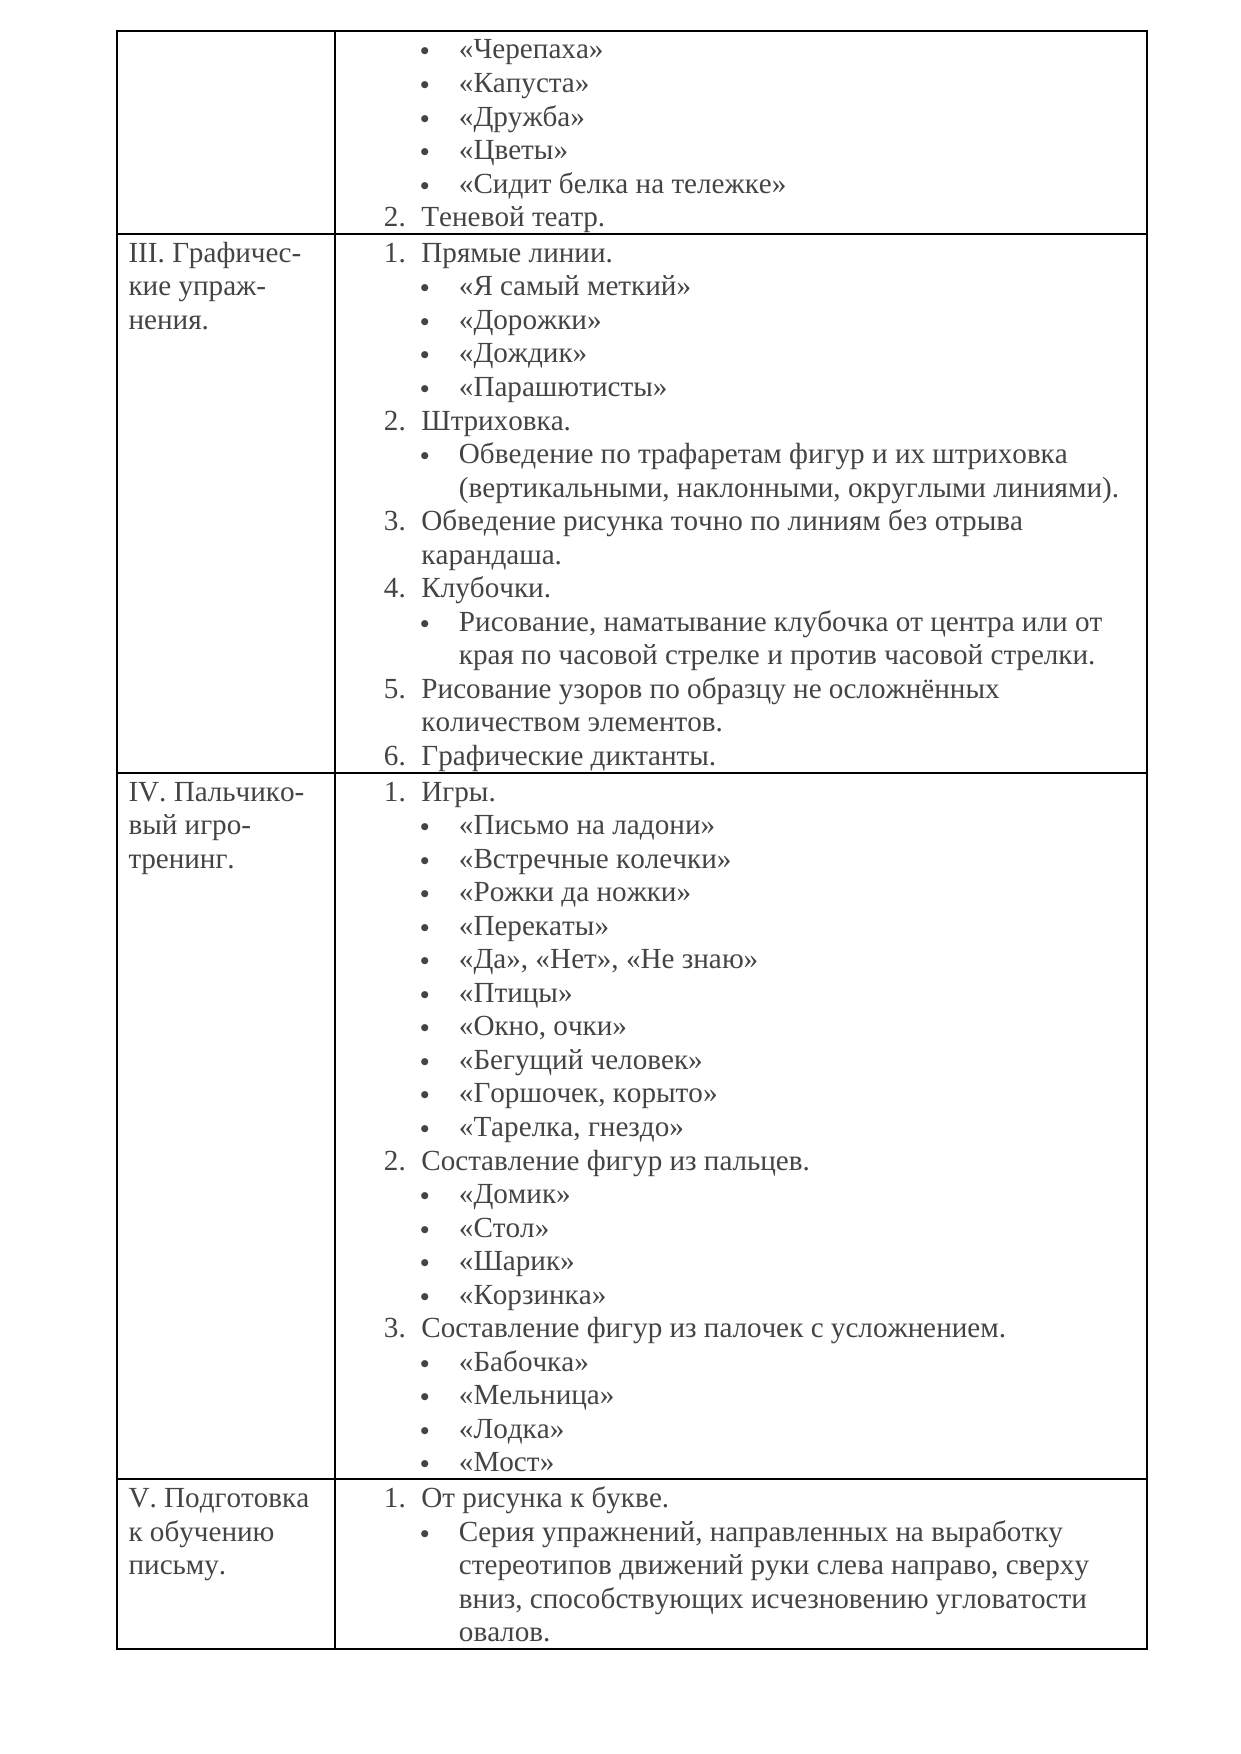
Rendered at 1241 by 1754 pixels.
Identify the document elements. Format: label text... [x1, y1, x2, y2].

table_cell III. Графичес-кие упраж-нения. [118, 235, 334, 772]
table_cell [118, 1480, 334, 1648]
table_cell IV. Пальчико-вый игро-тренинг. [118, 774, 334, 1478]
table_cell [336, 32, 1146, 233]
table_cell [118, 32, 334, 233]
table_cell Прямые линии. «Я самый меткий» «Дорожки» «Дождик» «Парашютисты» Штриховка. Обведение по трафаретам фигур и их штриховка (вертикальными, наклонными, округлыми линиями). Обведение рисунка точно по линиям без отрыва карандаша. Клубочки. Рисование, наматывание клубочка от центра или от края по часовой стрелке и против часовой стрелки. Рисование узоров по образцу не осложнённых количеством элементов. Графические диктанты. [336, 235, 1146, 772]
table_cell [336, 1480, 1146, 1648]
table_cell Игры. «Письмо на ладони» «Встречные колечки» «Рожки да ножки» «Перекаты» «Да», «Нет», «Не знаю» «Птицы» «Окно, очки» «Бегущий человек» «Горшочек, корыто» «Тарелка, гнездо» Составление фигур из пальцев. «Домик» «Стол» «Шарик» «Корзинка» Составление фигур из палочек с усложнением. «Бабочка» «Мельница» «Лодка» «Мост» [336, 774, 1146, 1478]
